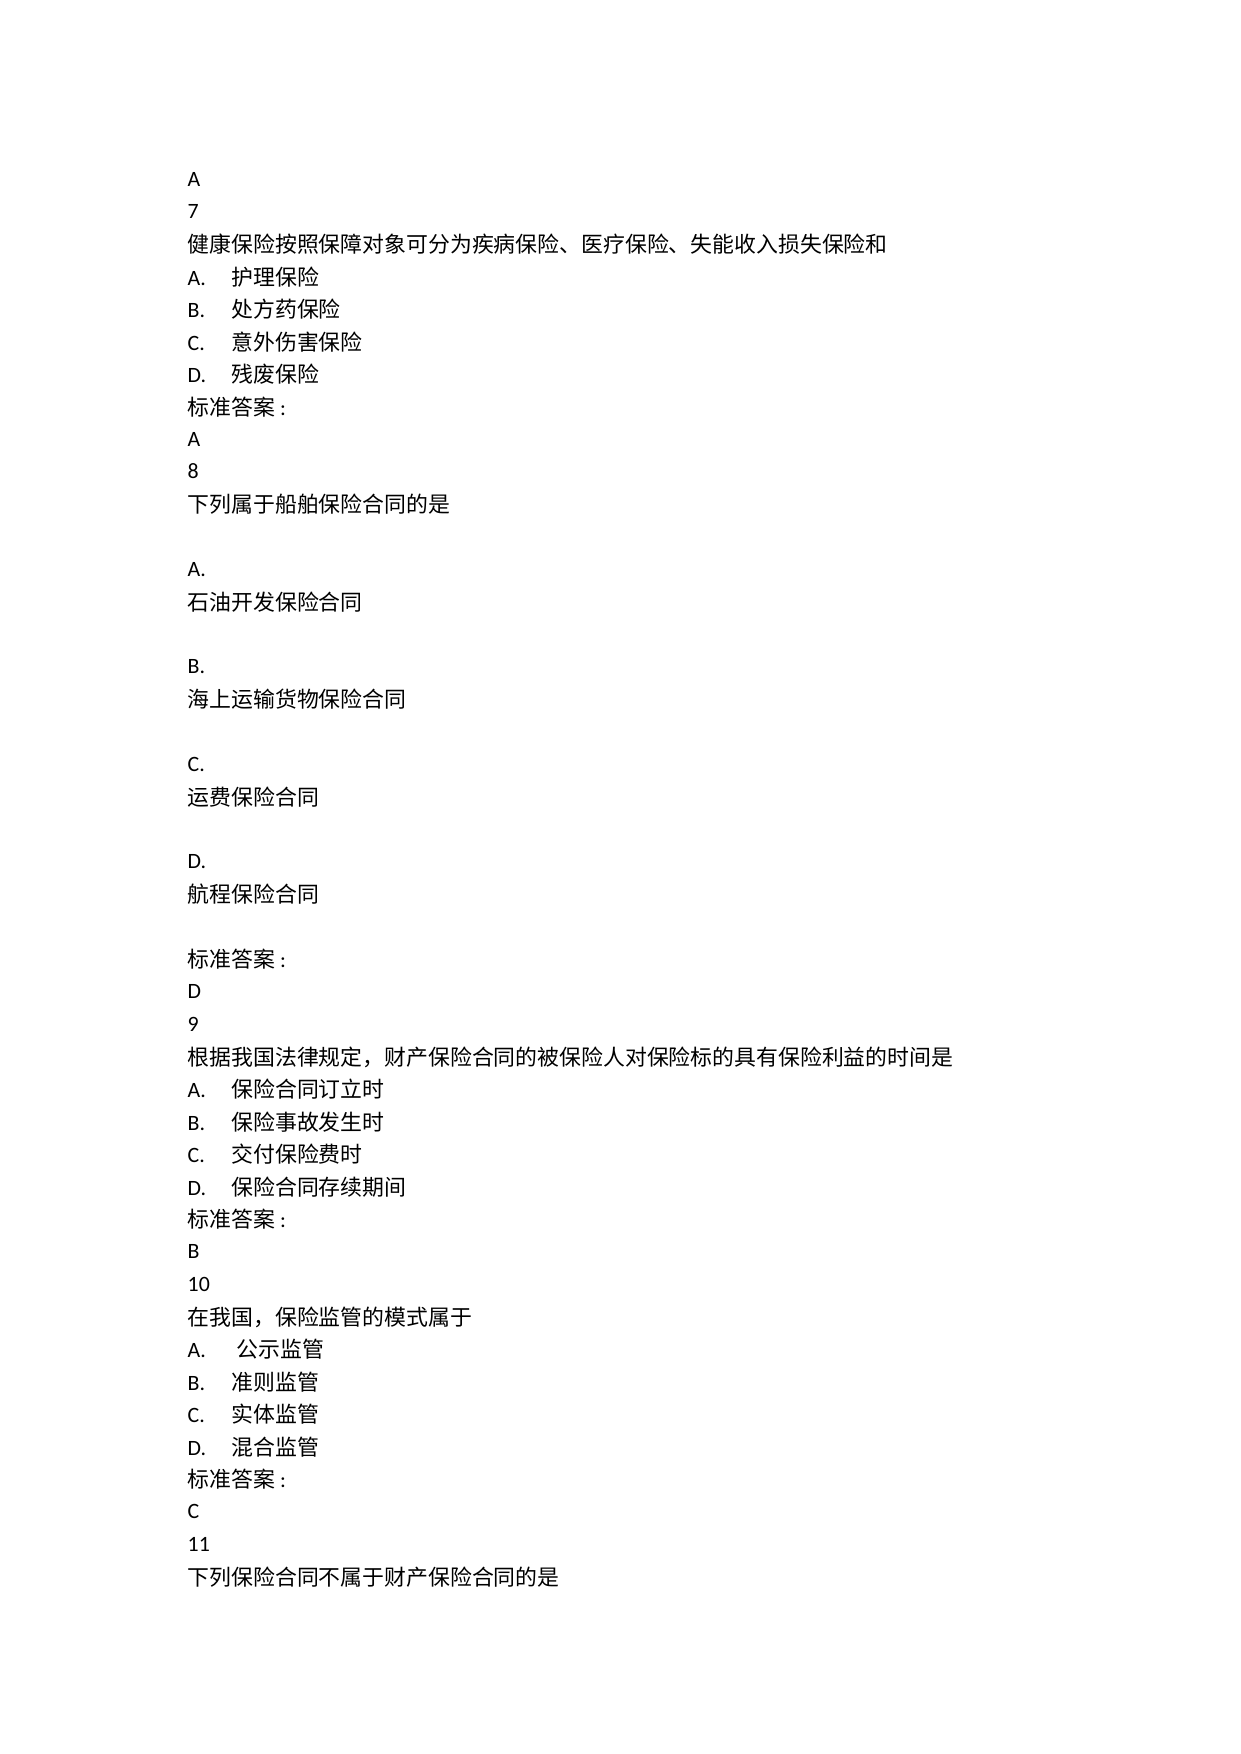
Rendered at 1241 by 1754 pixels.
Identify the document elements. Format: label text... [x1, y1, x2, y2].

text B [187, 1234, 1053, 1267]
text 石油开发保险合同 [187, 584, 1053, 617]
text 标准答案 : [187, 389, 1053, 422]
text C. 意外伤害保险 [187, 324, 1053, 357]
text A. [187, 552, 1053, 584]
text 海上运输货物保险合同 [187, 682, 1053, 714]
text D. 保险合同存续期间 [187, 1169, 1053, 1202]
text 下列属于船舶保险合同的是 [187, 487, 1053, 519]
text 航程保险合同 [187, 877, 1053, 909]
text C. 实体监管 [187, 1397, 1053, 1429]
text A. 公示监管 [187, 1332, 1053, 1364]
text D [187, 974, 1053, 1007]
text A [187, 162, 1053, 194]
text 运费保险合同 [187, 779, 1053, 812]
text 10 [187, 1267, 1053, 1299]
text 8 [187, 454, 1053, 487]
text A [187, 422, 1053, 454]
text B. 保险事故发生时 [187, 1104, 1053, 1137]
text A. 护理保险 [187, 259, 1053, 292]
text 根据我国法律规定，财产保险合同的被保险人对保险标的具有保险利益的时间是 [187, 1039, 1053, 1072]
text 标准答案 : [187, 1462, 1053, 1494]
text B. [187, 649, 1053, 682]
text 标准答案 : [187, 942, 1053, 974]
text C [187, 1494, 1053, 1527]
text 健康保险按照保障对象可分为疾病保险、医疗保险、失能收入损失保险和 [187, 227, 1053, 259]
text 在我国，保险监管的模式属于 [187, 1299, 1053, 1332]
text D. [187, 844, 1053, 877]
text B. 准则监管 [187, 1364, 1053, 1397]
text 9 [187, 1007, 1053, 1039]
text 11 [187, 1527, 1053, 1559]
text D. 混合监管 [187, 1429, 1053, 1462]
text 下列保险合同不属于财产保险合同的是 [187, 1559, 1053, 1592]
text D. 残废保险 [187, 357, 1053, 389]
text A. 保险合同订立时 [187, 1072, 1053, 1104]
text C. 交付保险费时 [187, 1137, 1053, 1169]
text C. [187, 747, 1053, 779]
text 7 [187, 194, 1053, 227]
text B. 处方药保险 [187, 292, 1053, 324]
text 标准答案 : [187, 1202, 1053, 1234]
